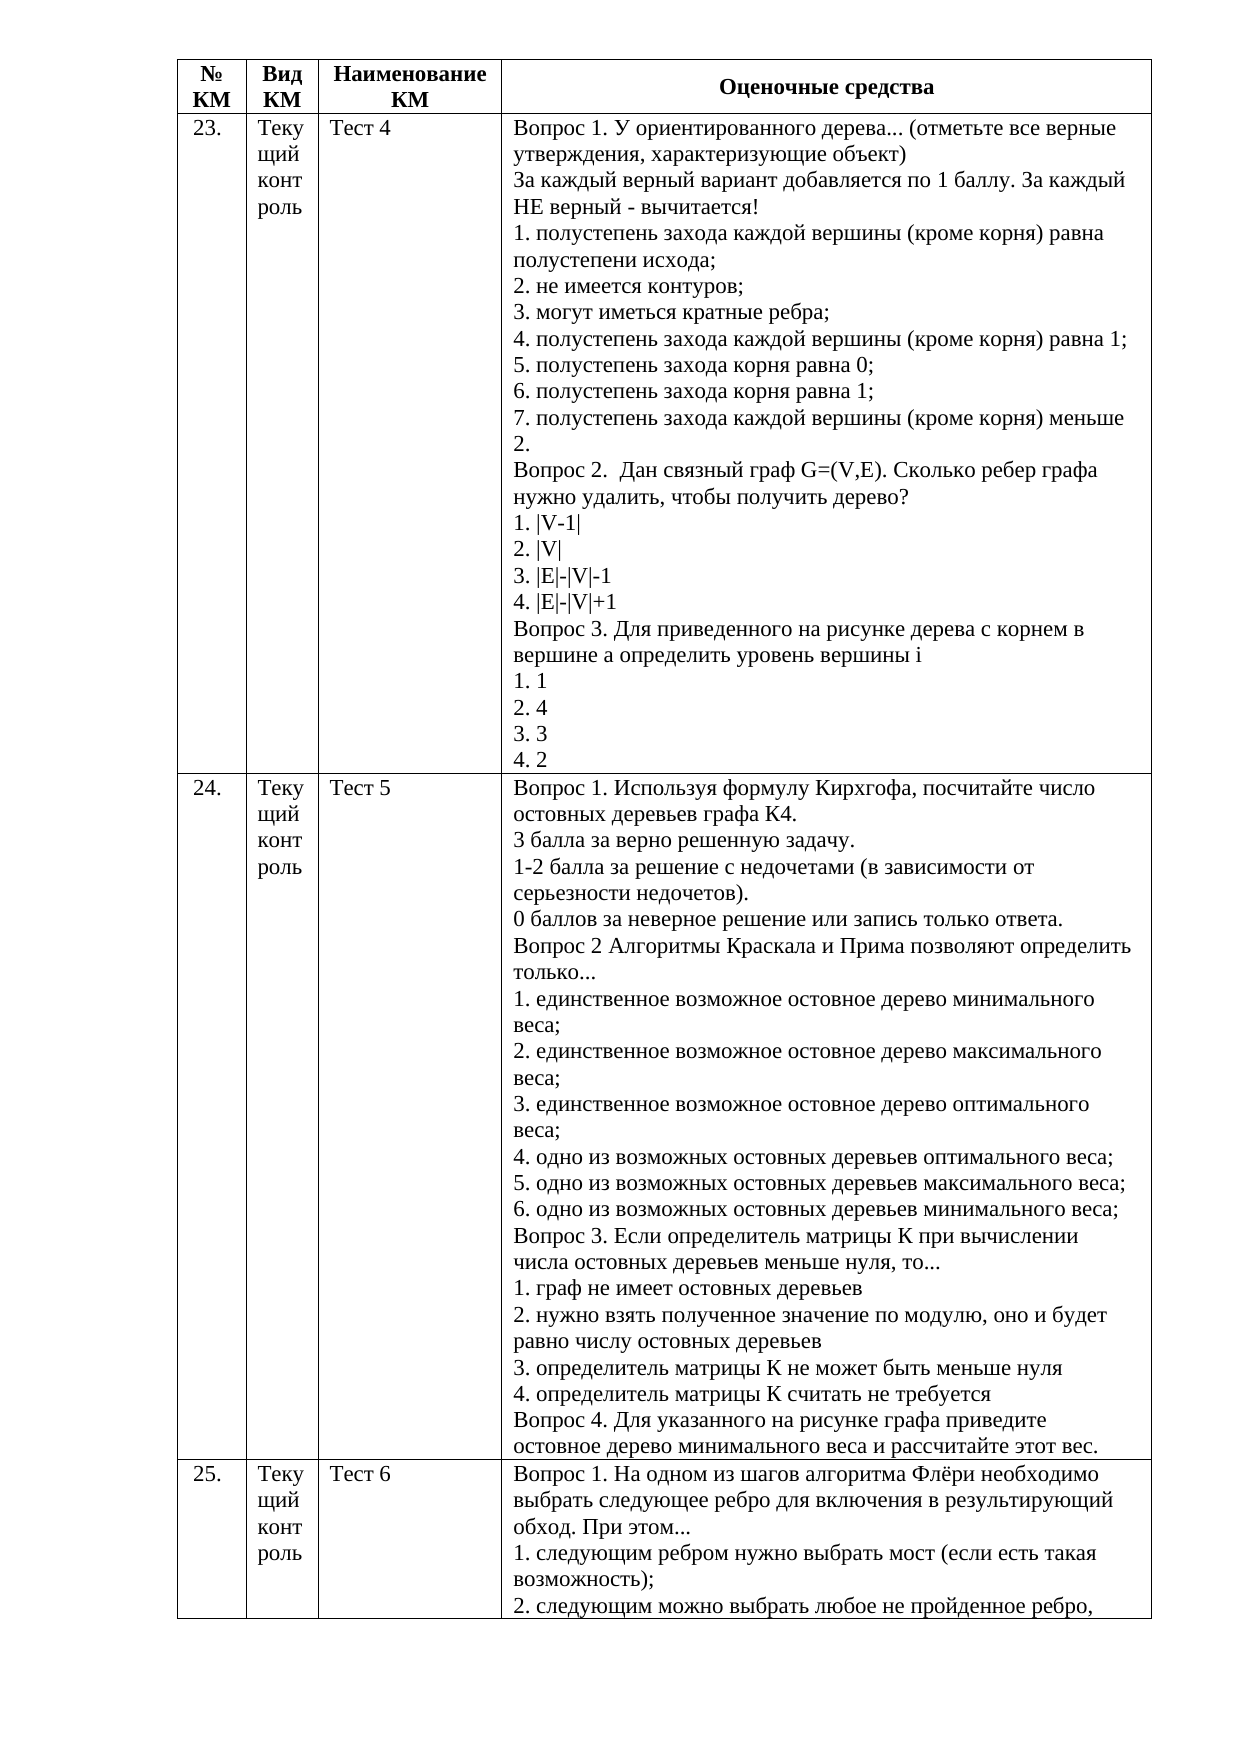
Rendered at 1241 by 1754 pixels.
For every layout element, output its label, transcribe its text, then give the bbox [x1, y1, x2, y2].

table_cell Текущий контроль [247, 114, 318, 773]
table_cell Тест 4 [319, 114, 501, 773]
table_header Оценочные средства [502, 60, 1151, 113]
table_cell [178, 774, 246, 1459]
table_header № КМ [178, 60, 246, 113]
table_cell Текущий контроль [247, 1460, 318, 1618]
table_header Наименование КМ [319, 60, 501, 113]
table_cell Тест 6 [319, 1460, 501, 1618]
table_header Вид КМ [247, 60, 318, 113]
table_cell Вопрос 1. У ориентированного дерева... (отметьте все верные утверждения, характеризующие объект) За каждый верный вариант добавляется по 1 баллу. За каждый НЕ верный - вычитается! 1. полустепень захода каждой вершины (кроме корня) равна полустепени исхода; 2. не имеется контуров; 3. могут иметься кратные ребра; 4. полустепень захода каждой вершины (кроме корня) равна 1; 5. полустепень захода корня равна 0; 6. полустепень захода корня равна 1; 7. полустепень захода каждой вершины (кроме корня) меньше 2. Вопрос 2. Дан связный граф G=(V,E). Сколько ребер графа нужно удалить, чтобы получить дерево? 1. |V-1| 2. |V| 3. |E|-|V|-1 4. |E|-|V|+1 Вопрос 3. Для приведенного на рисунке дерева с корнем в вершине а определить уровень вершины i 1. 1 2. 4 3. 3 4. 2 [502, 114, 1151, 773]
table_cell [178, 1460, 246, 1618]
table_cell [502, 1460, 1151, 1618]
table_cell Вопрос 1. Используя формулу Кирхгофа, посчитайте число остовных деревьев графа К4. 3 балла за верно решенную задачу. 1-2 балла за решение с недочетами (в зависимости от серьезности недочетов). 0 баллов за неверное решение или запись только ответа. Вопрос 2 Алгоритмы Краскала и Прима позволяют определить только... 1. единственное возможное остовное дерево минимального веса; 2. единственное возможное остовное дерево максимального веса; 3. единственное возможное остовное дерево оптимального веса; 4. одно из возможных остовных деревьев оптимального веса; 5. одно из возможных остовных деревьев максимального веса; 6. одно из возможных остовных деревьев минимального веса; Вопрос 3. Если определитель матрицы К при вычислении числа остовных деревьев меньше нуля, то... 1. граф не имеет остовных деревьев 2. нужно взять полученное значение по модулю, оно и будет равно числу остовных деревьев 3. определитель матрицы К не может быть меньше нуля 4. определитель матрицы К считать не требуется Вопрос 4. Для указанного на рисунке графа приведите остовное дерево минимального веса и рассчитайте этот вес. [502, 774, 1151, 1459]
table_cell Текущий контроль [247, 774, 318, 1459]
table_cell Тест 5 [319, 774, 501, 1459]
table_cell [178, 114, 246, 773]
